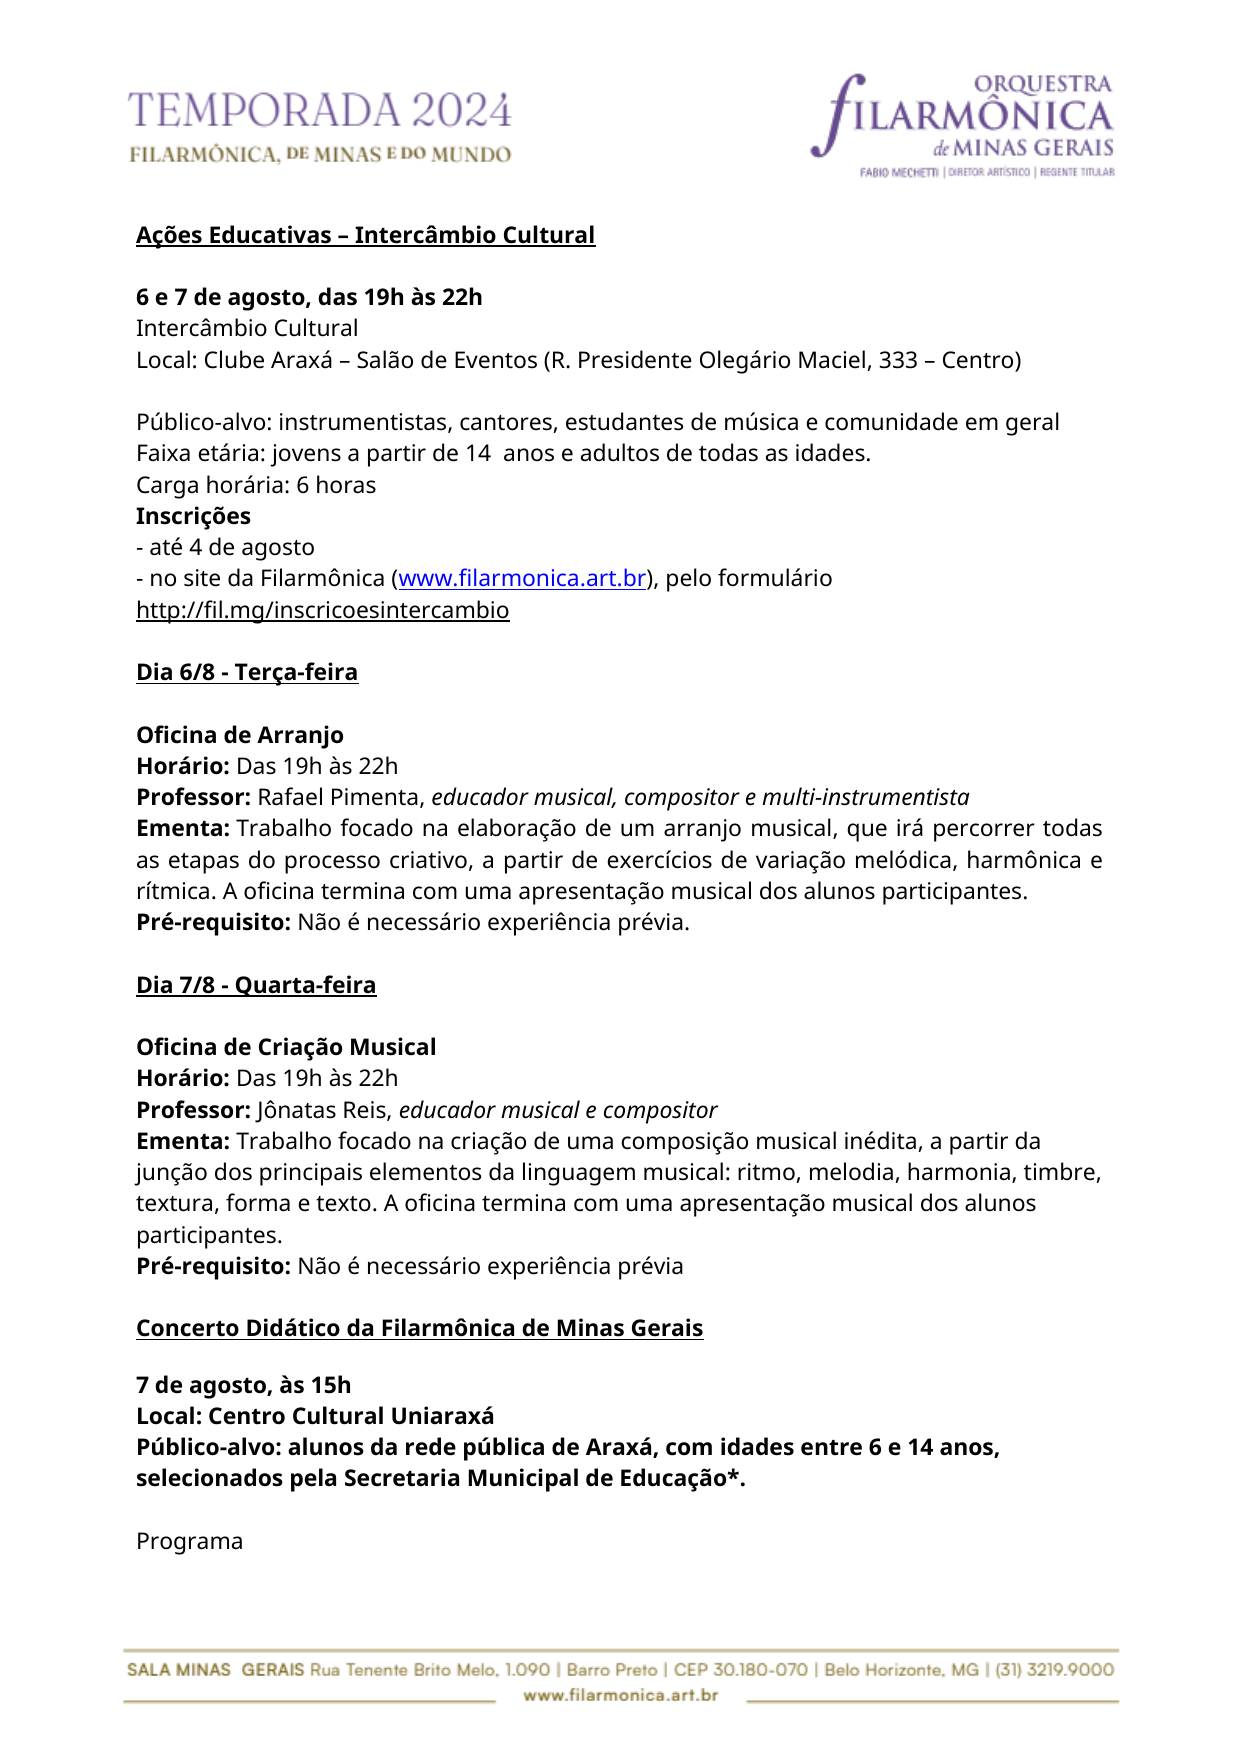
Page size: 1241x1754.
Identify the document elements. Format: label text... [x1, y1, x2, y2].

text Pré-requisito: Não é necessário experiência prévia [136, 1250, 1104, 1281]
text 7 de agosto, às 15h [136, 1368, 1104, 1400]
text Carga horária: 6 horas [136, 468, 1104, 500]
text Local: Clube Araxá – Salão de Eventos (R. Presidente Olegário Maciel, 333 – Centro) Público-alvo: instrumentistas, cantores, estudantes de música e comunidade em geral [136, 343, 1104, 437]
text Horário: Das 19h às 22h [136, 750, 1104, 781]
text Ementa: Trabalho focado na criação de uma composição musical inédita, a partir da junção dos principais elementos da linguagem musical: ritmo, melodia, harmonia, timbre, textura, forma e texto. A oficina termina com uma apresentação musical dos alunos participantes. [136, 1125, 1104, 1250]
text Professor: Jônatas Reis, educador musical e compositor [136, 1093, 1104, 1125]
text Oficina de Arranjo [136, 687, 1104, 750]
text Pré-requisito: Não é necessário experiência prévia. [136, 906, 1104, 937]
text Dia 7/8 - Quarta-feira [136, 968, 1104, 1000]
text Horário: Das 19h às 22h [136, 1062, 1104, 1093]
text Local: Centro Cultural Uniaraxá [136, 1400, 1104, 1431]
text Público-alvo: alunos da rede pública de Araxá, com idades entre 6 e 14 anos, selecionados pela Secretaria Municipal de Educação*. [136, 1431, 1104, 1493]
text Faixa etária: jovens a partir de 14 anos e adultos de todas as idades. [136, 437, 1104, 468]
text Intercâmbio Cultural [136, 312, 1104, 343]
text Dia 6/8 - Terça-feira [136, 656, 1104, 687]
text Inscrições - até 4 de agosto - no site da Filarmônica (www.filarmonica.art.br), pelo formulário http://fil.mg/inscricoesintercambio [136, 500, 1104, 625]
text Ementa: Trabalho focado na elaboração de um arranjo musical, que irá percorrer todas as etapas do processo criativo, a partir de exercícios de variação melódica, harmônica e rítmica. A oficina termina com uma apresentação musical dos alunos participantes. [136, 812, 1104, 906]
text Concerto Didático da Filarmônica de Minas Gerais [136, 1281, 1104, 1343]
text Programa [136, 1525, 1104, 1556]
text Professor: Rafael Pimenta, educador musical, compositor e multi-instrumentista [136, 781, 1104, 812]
text Oficina de Criação Musical [136, 1031, 1104, 1062]
text 6 e 7 de agosto, das 19h às 22h [136, 281, 1104, 312]
text Ações Educativas – Intercâmbio Cultural [136, 218, 1104, 250]
